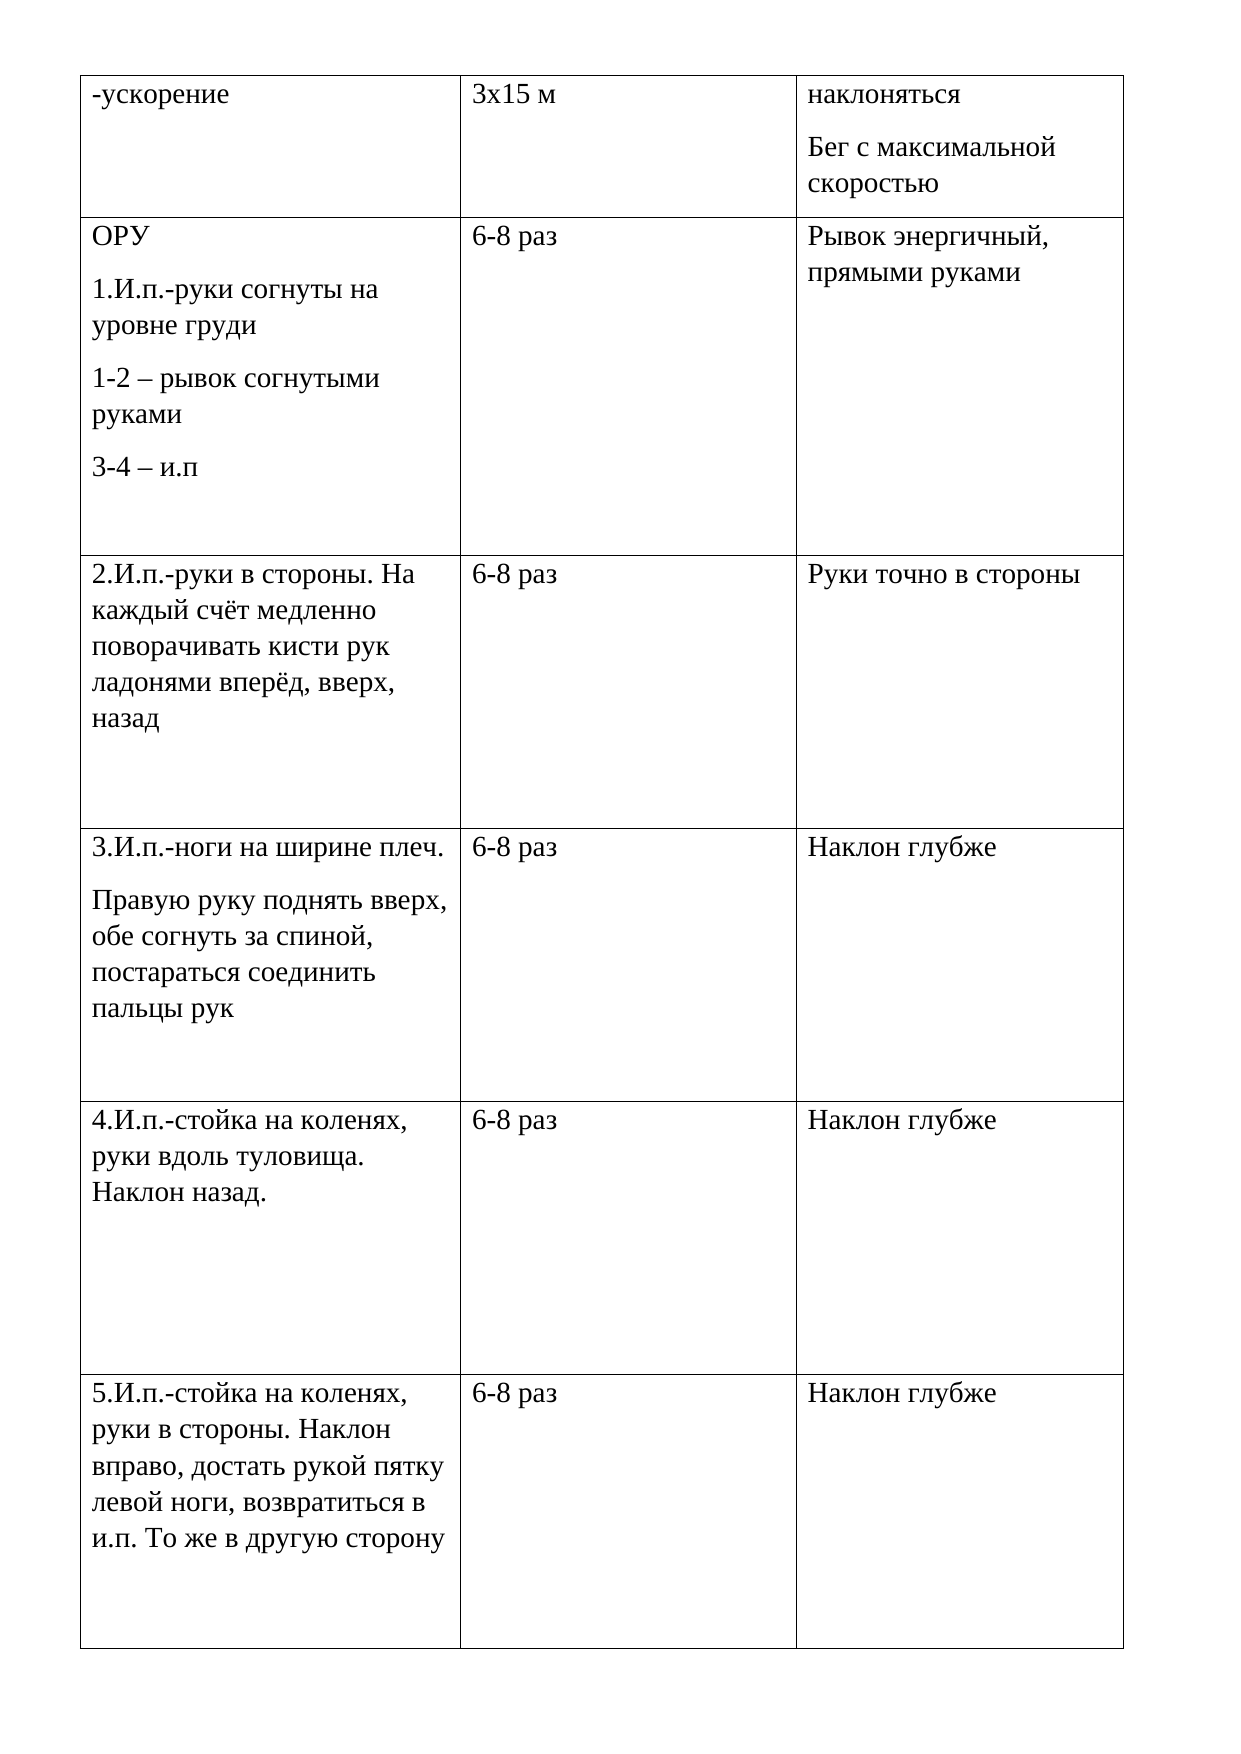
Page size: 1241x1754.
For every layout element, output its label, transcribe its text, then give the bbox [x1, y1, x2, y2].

table_cell Рывок энергичный, прямыми руками [797, 218, 1123, 555]
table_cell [81, 76, 460, 217]
table_cell Наклон глубже [797, 829, 1123, 1101]
table_cell 5.И.п.-стойка на коленях, руки в стороны. Наклон вправо, достать рукой пятку левой ноги, возвратиться в и.п. То же в другую сторону [81, 1375, 460, 1648]
table_cell 6-8 раз [461, 829, 796, 1101]
table_cell 6-8 раз [461, 1375, 796, 1648]
table_cell 12-15 м 3х15 м [461, 76, 796, 217]
table_cell Наклон глубже [797, 1102, 1123, 1374]
table_cell 2.И.п.-руки в стороны. На каждый счёт медленно поворачивать кисти рук ладонями вперёд, вверх, назад [81, 556, 460, 828]
table_cell 6-8 раз [461, 1102, 796, 1374]
table_cell Наклон глубже [797, 1375, 1123, 1648]
table_cell 6-8 раз [461, 218, 796, 555]
table_cell 3.И.п.-ноги на ширине плеч. Правую руку поднять вверх, обе согнуть за спиной, постараться соединить пальцы рук [81, 829, 460, 1101]
table_cell Руки точно в стороны [797, 556, 1123, 828]
table_cell ОРУ 1.И.п.-руки согнуты на уровне груди 1-2 – рывок согнутыми руками 3-4 – и.п [81, 218, 460, 555]
table_cell 6-8 раз [461, 556, 796, 828]
table_cell 4.И.п.-стойка на коленях, руки вдоль туловища. Наклон назад. [81, 1102, 460, 1374]
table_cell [797, 76, 1123, 217]
